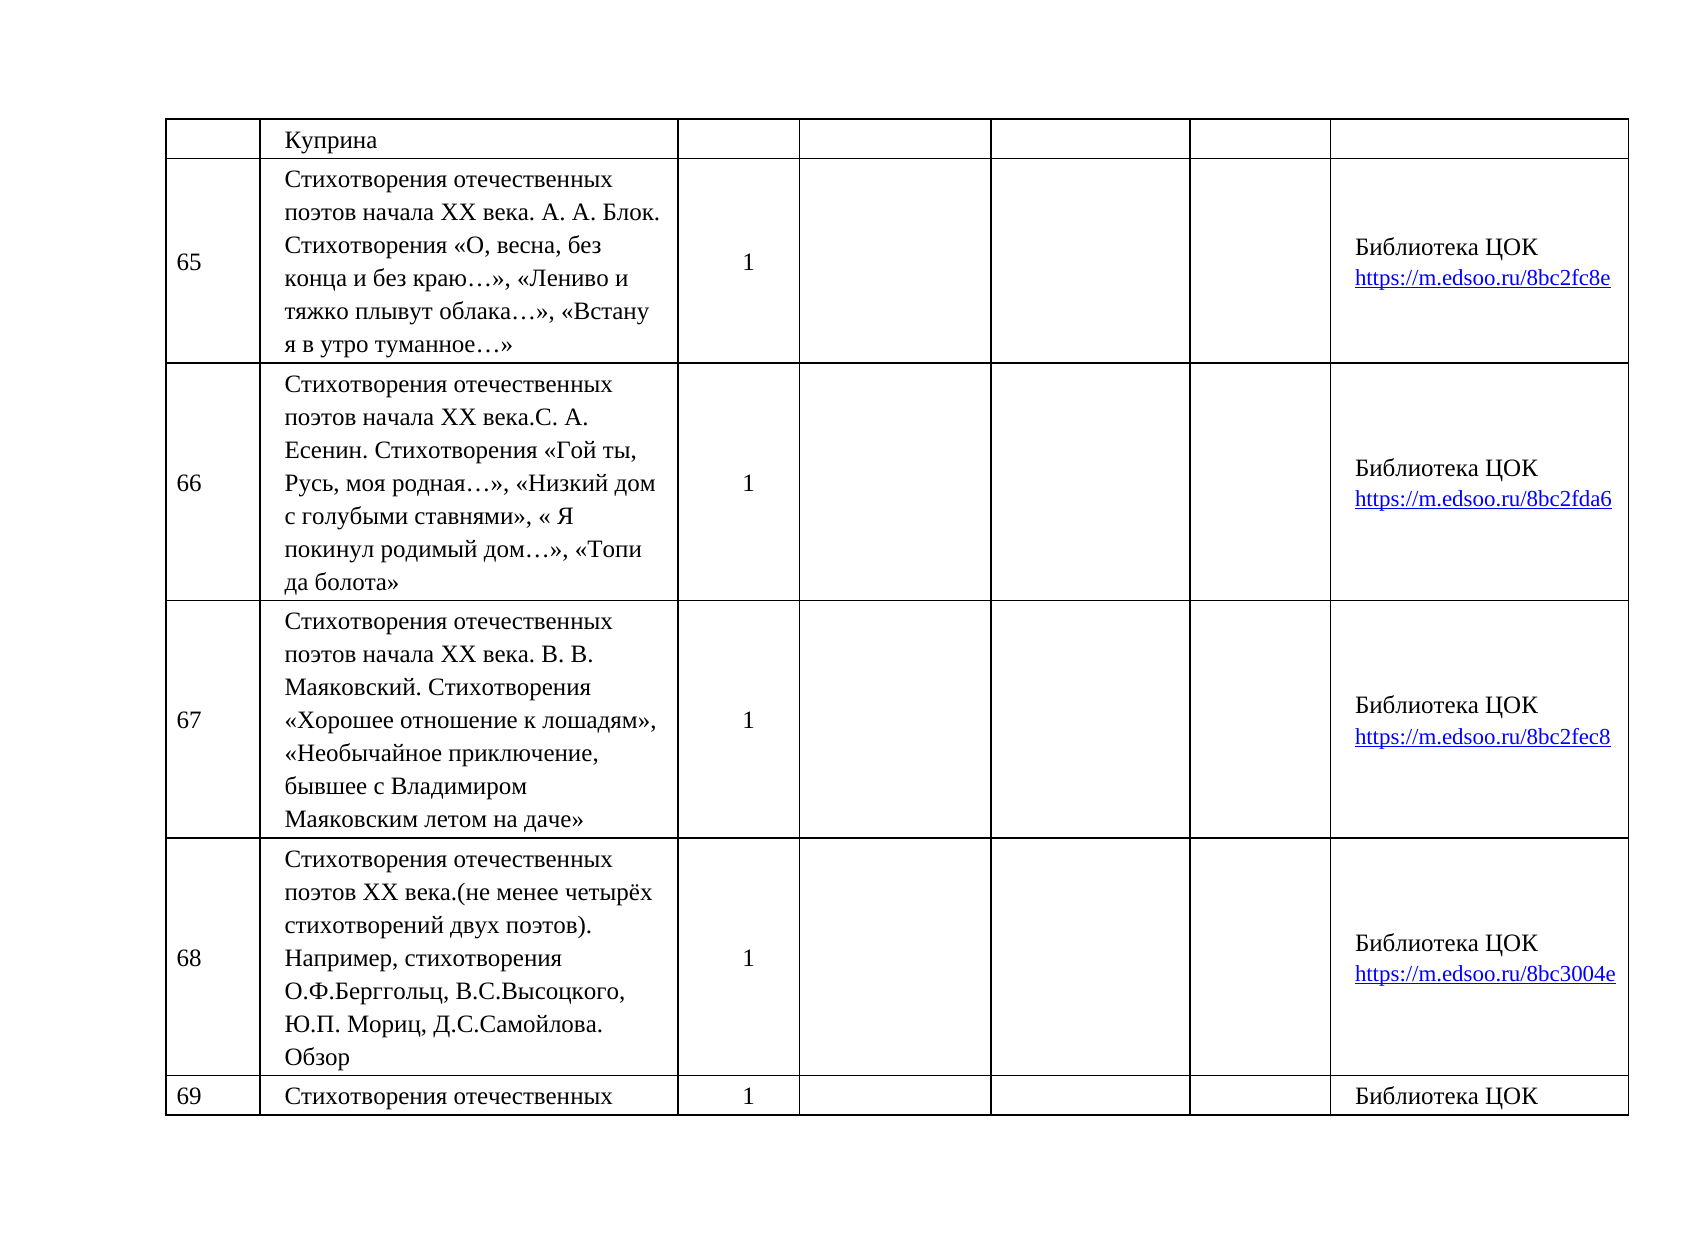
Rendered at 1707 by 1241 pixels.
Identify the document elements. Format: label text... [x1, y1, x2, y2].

table_cell [1191, 601, 1330, 837]
table_cell Стихотворения отечественных поэтов начала ХХ века. А. А. Блок. Стихотворения «О, весна, без конца и без краю…», «Лениво и тяжко плывут облака…», «Встану я в утро туманное…» [261, 159, 677, 362]
table_cell Стихотворения отечественных поэтов начала ХХ века.С. А. Есенин. Стихотворения «Гой ты, Русь, моя родная…», «Низкий дом с голубыми ставнями», « Я покинул родимый дом…», «Топи да болота» [261, 364, 677, 599]
table_cell [992, 601, 1189, 837]
table_cell [992, 1076, 1189, 1114]
table_cell 67 [167, 601, 259, 837]
table_cell [800, 1076, 990, 1114]
table_cell 1 [679, 159, 799, 362]
table_cell Библиотека ЦОК https://m.edsoo.ru/8bc2fda6 [1331, 364, 1628, 599]
table_cell Стихотворения отечественных поэтов XX века.(не менее четырёх стихотворений двух поэтов). Например, стихотворения О.Ф.Берггольц, В.С.Высоцкого, Ю.П. Мориц, Д.С.Самойлова. Обзор [261, 839, 677, 1074]
table_cell [800, 839, 990, 1074]
table_cell [800, 120, 990, 157]
table_cell 68 [167, 839, 259, 1074]
table_cell [1191, 159, 1330, 362]
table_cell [1331, 1076, 1628, 1114]
table_cell [1191, 1076, 1330, 1114]
table_cell 66 [167, 364, 259, 599]
table_cell [1191, 364, 1330, 599]
table_cell 64 [167, 120, 259, 157]
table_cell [1331, 120, 1628, 157]
table_cell 69 [167, 1076, 259, 1114]
table_cell [992, 839, 1189, 1074]
table_cell Библиотека ЦОК https://m.edsoo.ru/8bc3004e [1331, 839, 1628, 1074]
table_cell Стихотворения отечественных поэтов начала ХХ века. В. В. Маяковский. Стихотворения «Хорошее отношение к лошадям», «Необычайное приключение, бывшее с Владимиром Маяковским летом на даче» [261, 601, 677, 837]
table_cell 65 [167, 159, 259, 362]
table_cell [800, 364, 990, 599]
table_cell Библиотека ЦОК https://m.edsoo.ru/8bc2fc8e [1331, 159, 1628, 362]
table_cell [1191, 120, 1330, 157]
table_cell 1 [679, 120, 799, 157]
table_cell [800, 159, 990, 362]
table_cell [800, 601, 990, 837]
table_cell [261, 120, 677, 157]
table_cell 1 [679, 364, 799, 599]
table_cell [992, 120, 1189, 157]
table_cell [992, 364, 1189, 599]
table_cell 1 [679, 839, 799, 1074]
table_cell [261, 1076, 677, 1114]
table_cell [992, 159, 1189, 362]
table_cell 1 [679, 1076, 799, 1114]
table_cell [1191, 839, 1330, 1074]
table_cell 1 [679, 601, 799, 837]
table_cell Библиотека ЦОК https://m.edsoo.ru/8bc2fec8 [1331, 601, 1628, 837]
